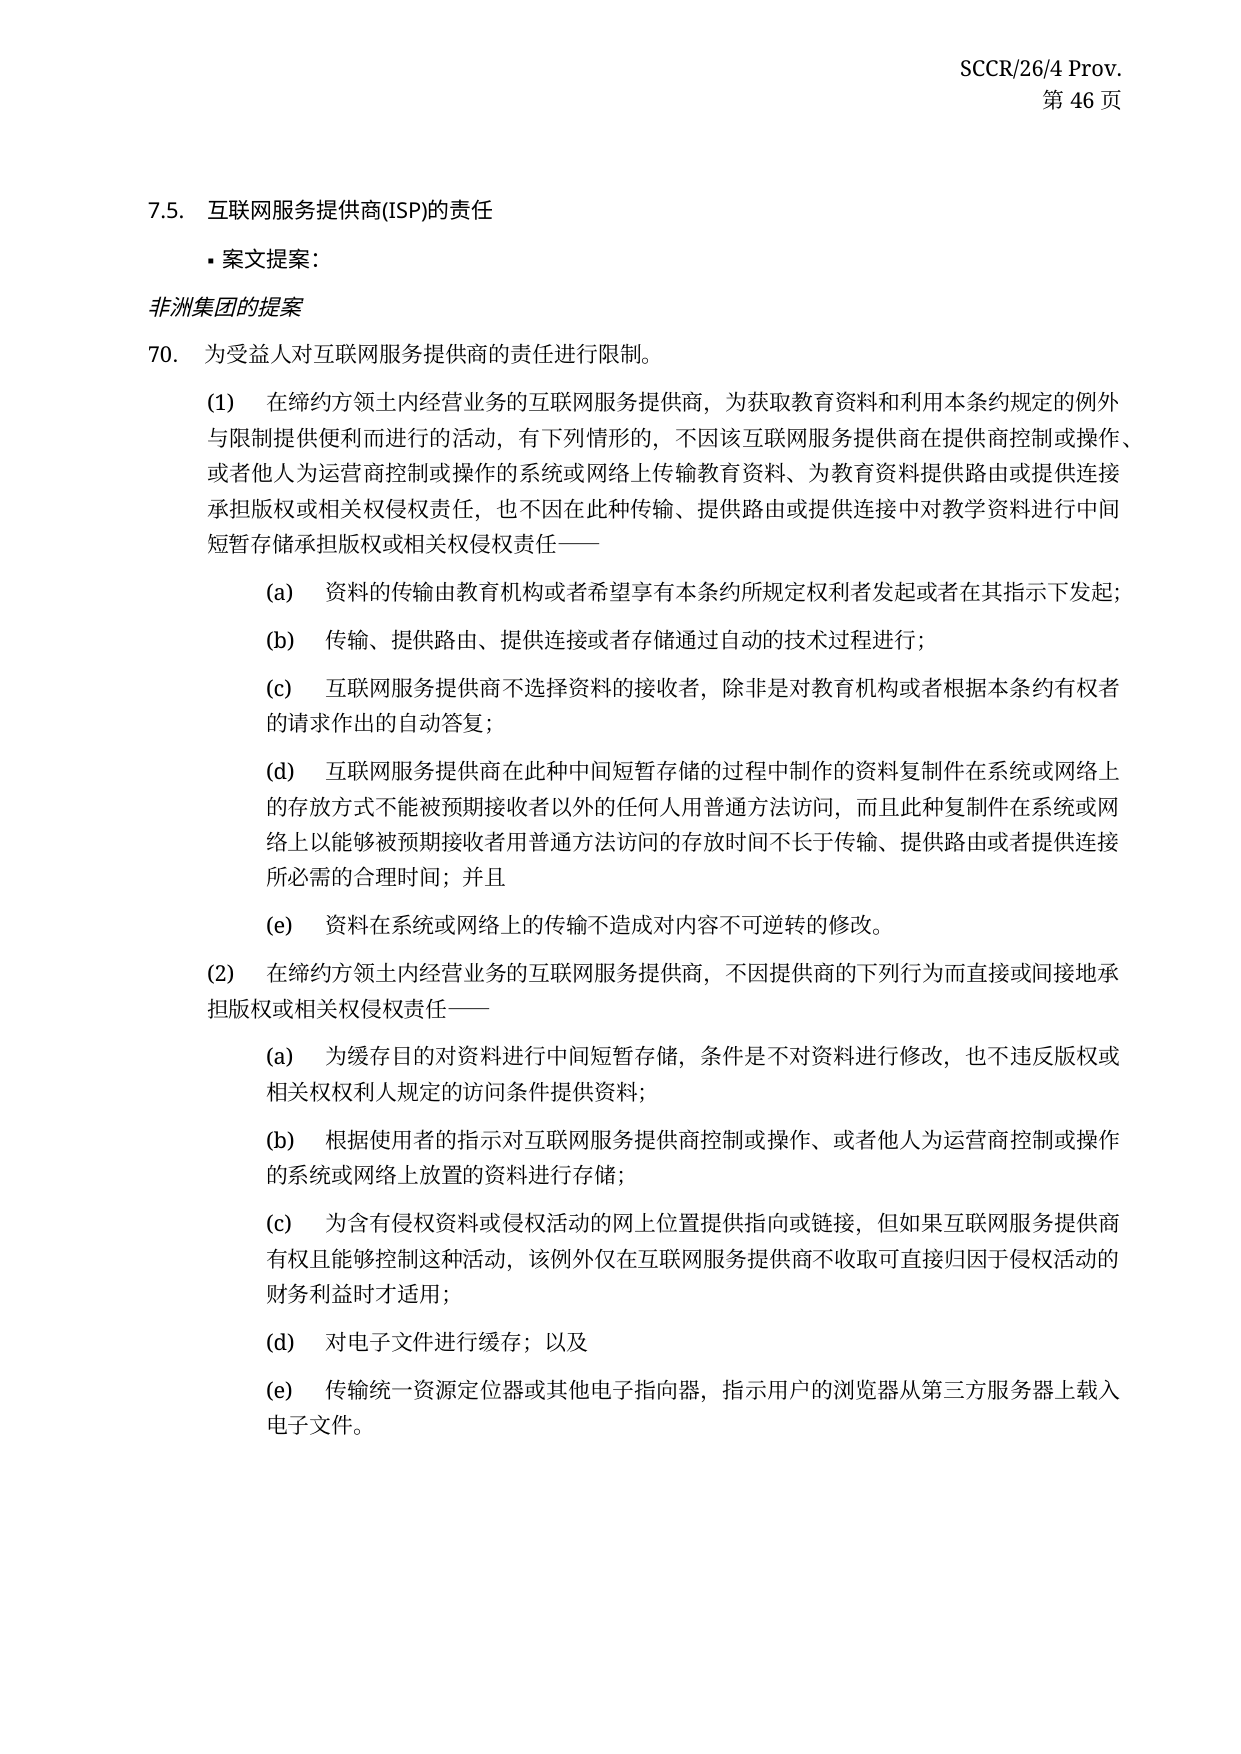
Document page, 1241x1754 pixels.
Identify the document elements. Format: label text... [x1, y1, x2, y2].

text (d) 对电子文件进行缓存；以及 [266, 1321, 1122, 1357]
text (d) 互联网服务提供商在此种中间短暂存储的过程中制作的资料复制件在系统或网络上的存放方式不能被预期接收者以外的任何人用普通方法访问，而且此种复制件在系统或网络上以能够被预期接收者用普通方法访问的存放时间不长于传输、提供路由或者提供连接所必需的合理时间；并且 [266, 750, 1122, 892]
text (a) 为缓存目的对资料进行中间短暂存储，条件是不对资料进行修改，也不违反版权或相关权权利人规定的访问条件提供资料； [266, 1036, 1122, 1107]
text (2) 在缔约方领土内经营业务的互联网服务提供商，不因提供商的下列行为而直接或间接地承担版权或相关权侵权责任—— [207, 952, 1122, 1023]
text (e) 传输统一资源定位器或其他电子指向器，指示用户的浏览器从第三方服务器上载入电子文件。 [266, 1369, 1122, 1440]
text 7.5. 互联网服务提供商(ISP)的责任 [148, 190, 1122, 225]
list 案文提案： [207, 238, 1122, 273]
text ． 为受益人对互联网服务提供商的责任进行限制。 [148, 334, 1122, 369]
text (e) 资料在系统或网络上的传输不造成对内容不可逆转的修改。 [266, 904, 1122, 940]
text (c) 互联网服务提供商不选择资料的接收者，除非是对教育机构或者根据本条约有权者的请求作出的自动答复； [266, 667, 1122, 738]
text (b) 传输、提供路由、提供连接或者存储通过自动的技术过程进行； [266, 619, 1122, 654]
text (b) 根据使用者的指示对互联网服务提供商控制或操作、或者他人为运营商控制或操作的系统或网络上放置的资料进行存储； [266, 1119, 1122, 1190]
text (a) 资料的传输由教育机构或者希望享有本条约所规定权利者发起或者在其指示下发起； [266, 571, 1122, 607]
text (c) 为含有侵权资料或侵权活动的网上位置提供指向或链接，但如果互联网服务提供商有权且能够控制这种活动，该例外仅在互联网服务提供商不收取可直接归因于侵权活动的财务利益时才适用； [266, 1202, 1122, 1309]
text 非洲集团的提案 [148, 286, 1122, 321]
text (1) 在缔约方领土内经营业务的互联网服务提供商，为获取教育资料和利用本条约规定的例外与限制提供便利而进行的活动，有下列情形的，不因该互联网服务提供商在提供商控制或操作、或者他人为运营商控制或操作的系统或网络上传输教育资料、为教育资料提供路由或提供连接承担版权或相关权侵权责任，也不因在此种传输、提供路由或提供连接中对教学资料进行中间短暂存储承担版权或相关权侵权责任—— [207, 382, 1122, 559]
